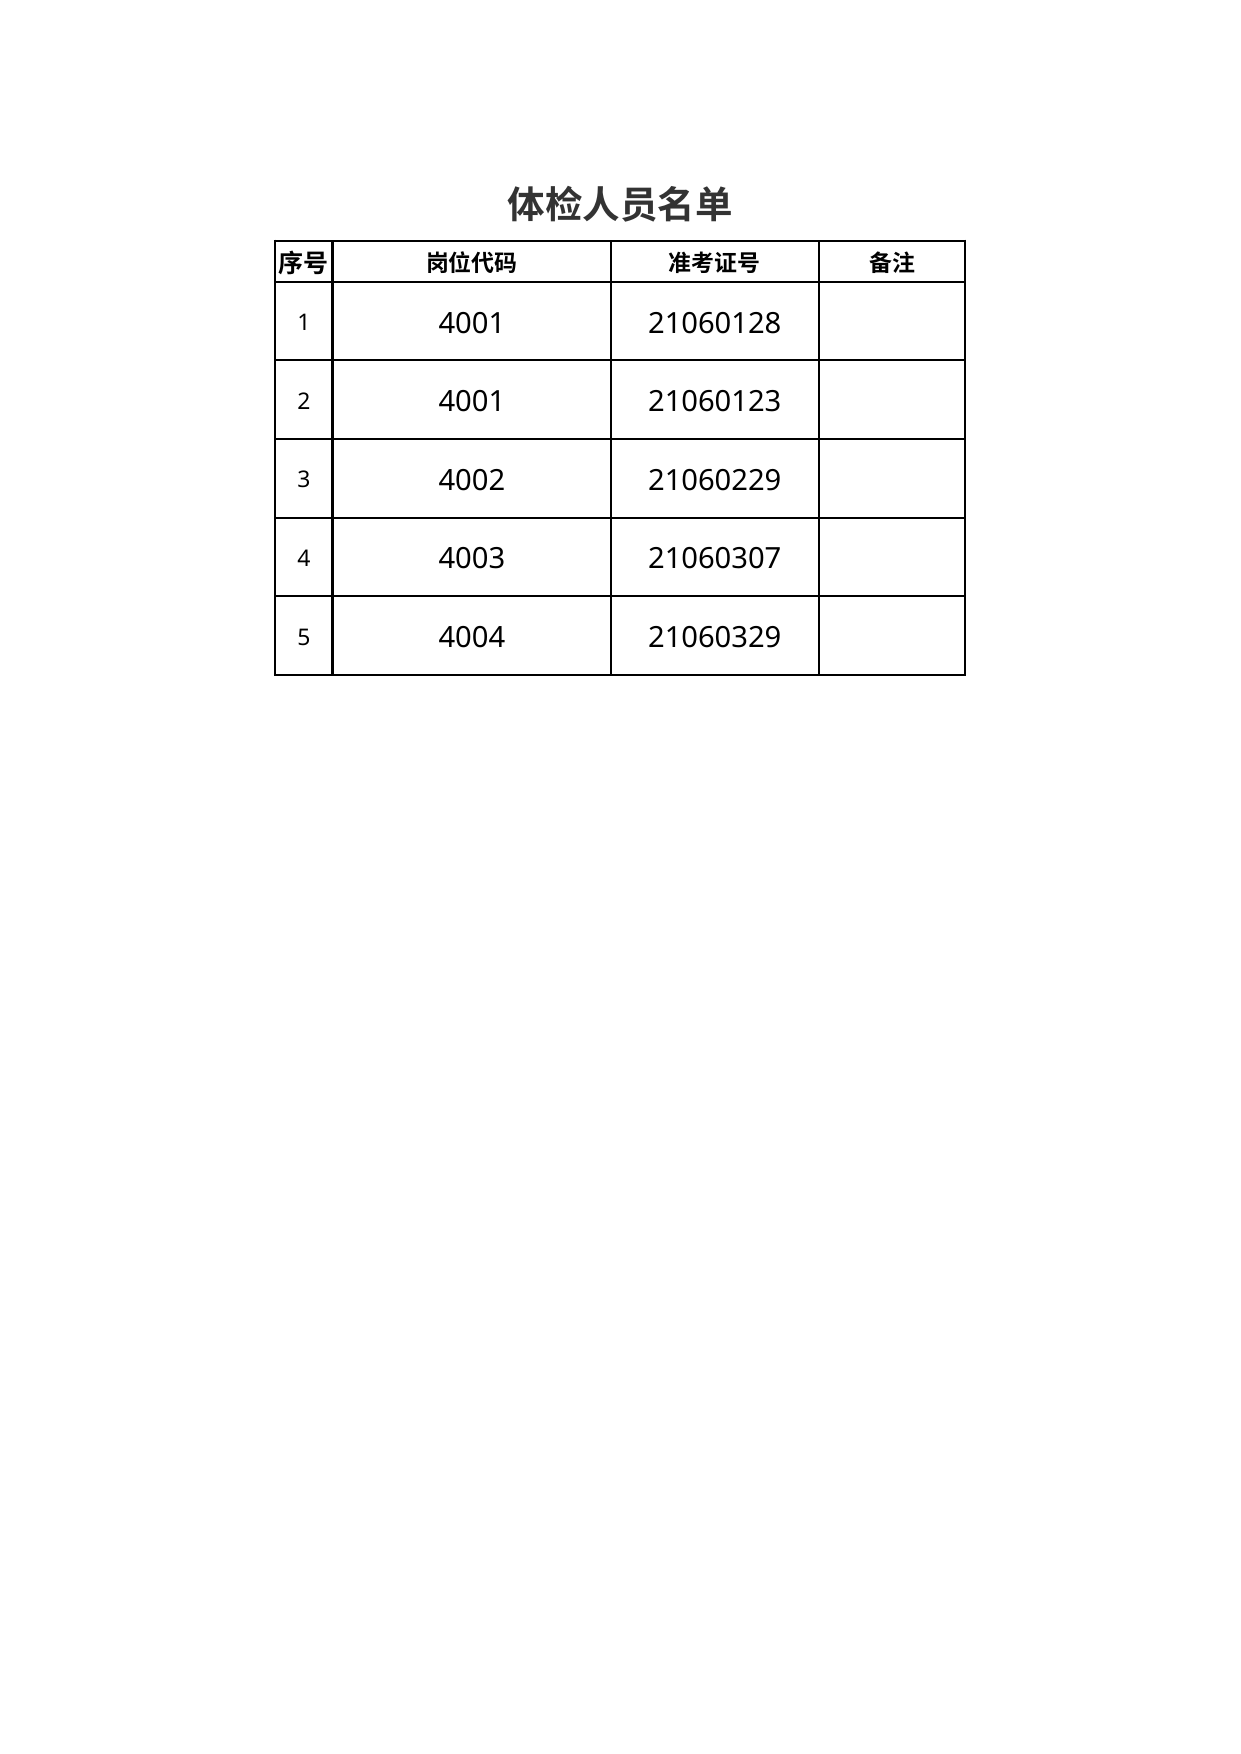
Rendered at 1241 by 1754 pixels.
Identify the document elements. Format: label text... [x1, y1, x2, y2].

text 体检人员名单 [187, 164, 1053, 239]
table_cell [820, 283, 964, 359]
table_cell 4002 [334, 440, 610, 517]
table_header 序号 [276, 242, 331, 281]
table_cell 5 [276, 597, 331, 674]
table_cell 21060229 [612, 440, 818, 517]
table_header 备注 [820, 242, 964, 281]
table_cell 4 [276, 519, 331, 595]
table_cell 2 [276, 361, 331, 438]
table_cell 21060307 [612, 519, 818, 595]
table_header 准考证号 [612, 242, 818, 281]
table_cell [820, 440, 964, 517]
table_cell 4001 [334, 361, 610, 438]
table_header 岗位代码 [334, 242, 610, 281]
table_cell 4004 [334, 597, 610, 674]
table_cell 4001 [334, 283, 610, 359]
table_cell 21060329 [612, 597, 818, 674]
table_cell 21060123 [612, 361, 818, 438]
table_cell 3 [276, 440, 331, 517]
table_cell [820, 519, 964, 595]
table_cell 21060128 [612, 283, 818, 359]
table_cell 1 [276, 283, 331, 359]
table_cell 4003 [334, 519, 610, 595]
table_cell [820, 361, 964, 438]
table_cell [820, 597, 964, 674]
